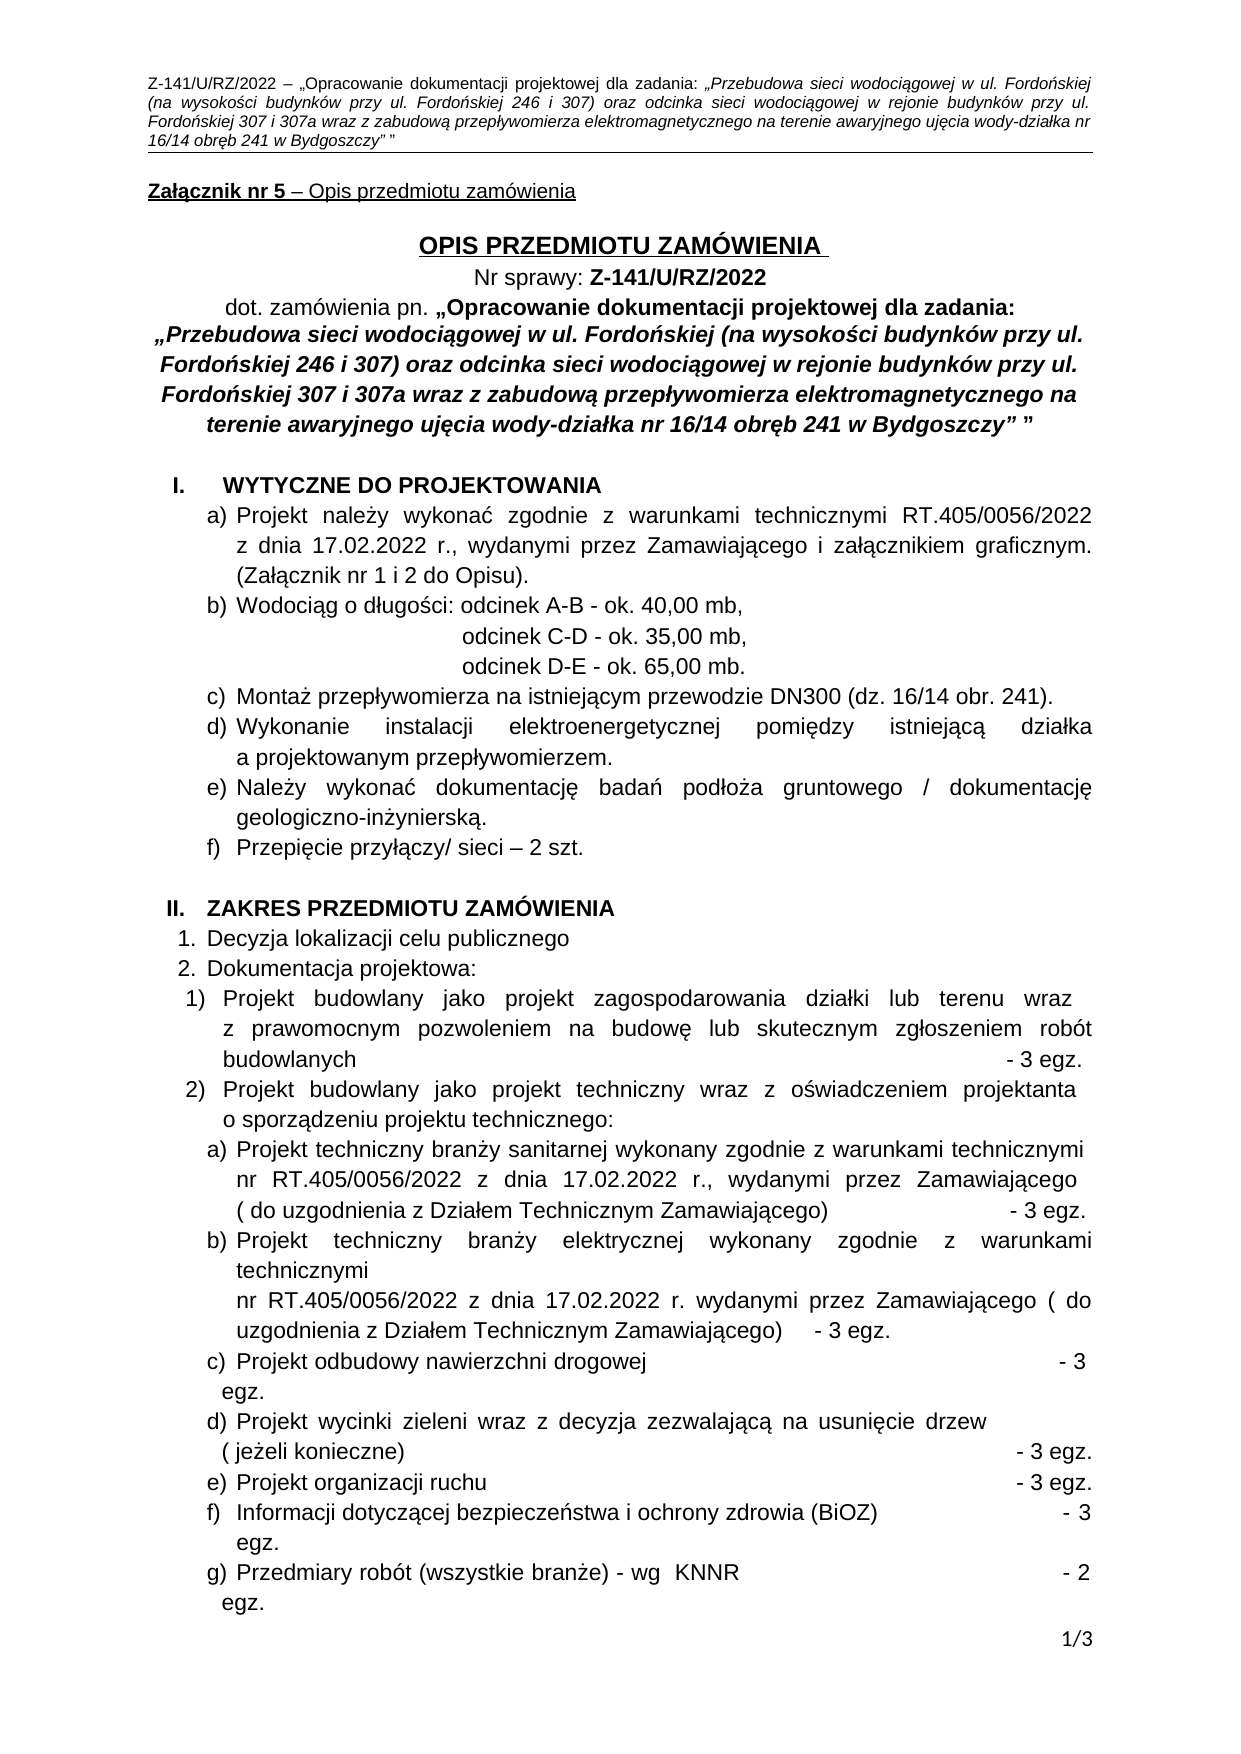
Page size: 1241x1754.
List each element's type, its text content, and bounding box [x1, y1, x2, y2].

text dot. zamówienia pn. „Opracowanie dokumentacji projektowej dla zadania: [148, 294, 1093, 321]
text Załącznik nr 5 – Opis przedmiotu zamówienia [148, 178, 1093, 202]
list Należy wykonać dokumentację badań podłoża gruntowego / dokumentację geologiczno-inżynierską. [207, 774, 1093, 830]
list Projekt budowlany jako projekt zagospodarowania działki lub terenu wraz z prawomocnym pozwoleniem na budowę lub skutecznym zgłoszeniem robót budowlanych - 3 egz. [185, 985, 1093, 1072]
text OPIS PRZEDMIOTU ZAMÓWIENIA [148, 231, 1093, 260]
list Montaż przepływomierza na istniejącym przewodzie DN300 (dz. 16/14 obr. 241). [207, 683, 1093, 709]
list ZAKRES PRZEDMIOTU ZAMÓWIENIA [185, 894, 1093, 921]
text Nr sprawy: Z-141/U/RZ/2022 [148, 264, 1093, 290]
list WYTYCZNE DO PROJEKTOWANIA [185, 472, 1093, 498]
list Przedmiary robót (wszystkie branże) - wg KNNR - 2 egz. [207, 1559, 1093, 1616]
list Decyzja lokalizacji celu publicznego [177, 925, 1093, 951]
list Wykonanie instalacji elektroenergetycznej pomiędzy istniejącą działka a projektowanym przepływomierzem. [207, 713, 1093, 770]
list Projekt budowlany jako projekt techniczny wraz z oświadczeniem projektanta o sporządzeniu projektu technicznego: [185, 1076, 1093, 1132]
list Przepięcie przyłączy/ sieci – 2 szt. [207, 834, 1093, 861]
text „Przebudowa sieci wodociągowej w ul. Fordońskiej (na wysokości budynków przy ul. Fordońskiej 246 i 307) oraz odcinka sieci wodociągowej w rejonie budynków przy ul. Fordońskiej 307 i 307a wraz z zabudową przepływomierza elektromagnetycznego na terenie awaryjnego ujęcia wody-działka nr 16/14 obręb 241 w Bydgoszczy” ” [148, 321, 1093, 438]
list Dokumentacja projektowa: [177, 955, 1093, 981]
list Projekt techniczny branży elektrycznej wykonany zgodnie z warunkami technicznymi nr RT.405/0056/2022 z dnia 17.02.2022 r. wydanymi przez Zamawiającego ( do uzgodnienia z Działem Technicznym Zamawiającego) - 3 egz. [207, 1227, 1093, 1344]
list Projekt techniczny branży sanitarnej wykonany zgodnie z warunkami technicznymi nr RT.405/0056/2022 z dnia 17.02.2022 r., wydanymi przez Zamawiającego ( do uzgodnienia z Działem Technicznym Zamawiającego) - 3 egz. [207, 1136, 1093, 1223]
list Projekt odbudowy nawierzchni drogowej - 3 egz. [207, 1348, 1093, 1404]
text odcinek D-E - ok. 65,00 mb. [236, 653, 1093, 679]
list Wodociąg o długości: odcinek A-B - ok. 40,00 mb, [207, 592, 1093, 619]
text odcinek C-D - ok. 35,00 mb, [236, 623, 1093, 649]
list Projekt organizacji ruchu - 3 egz. [207, 1468, 1093, 1495]
list Projekt należy wykonać zgodnie z warunkami technicznymi RT.405/0056/2022 z dnia 17.02.2022 r., wydanymi przez Zamawiającego i załącznikiem graficznym. (Załącznik nr 1 i 2 do Opisu). [207, 502, 1093, 589]
list Informacji dotyczącej bezpieczeństwa i ochrony zdrowia (BiOZ) - 3 egz. [207, 1499, 1093, 1555]
list Projekt wycinki zieleni wraz z decyzja zezwalającą na usunięcie drzew ( jeżeli konieczne) - 3 egz. [207, 1408, 1093, 1465]
